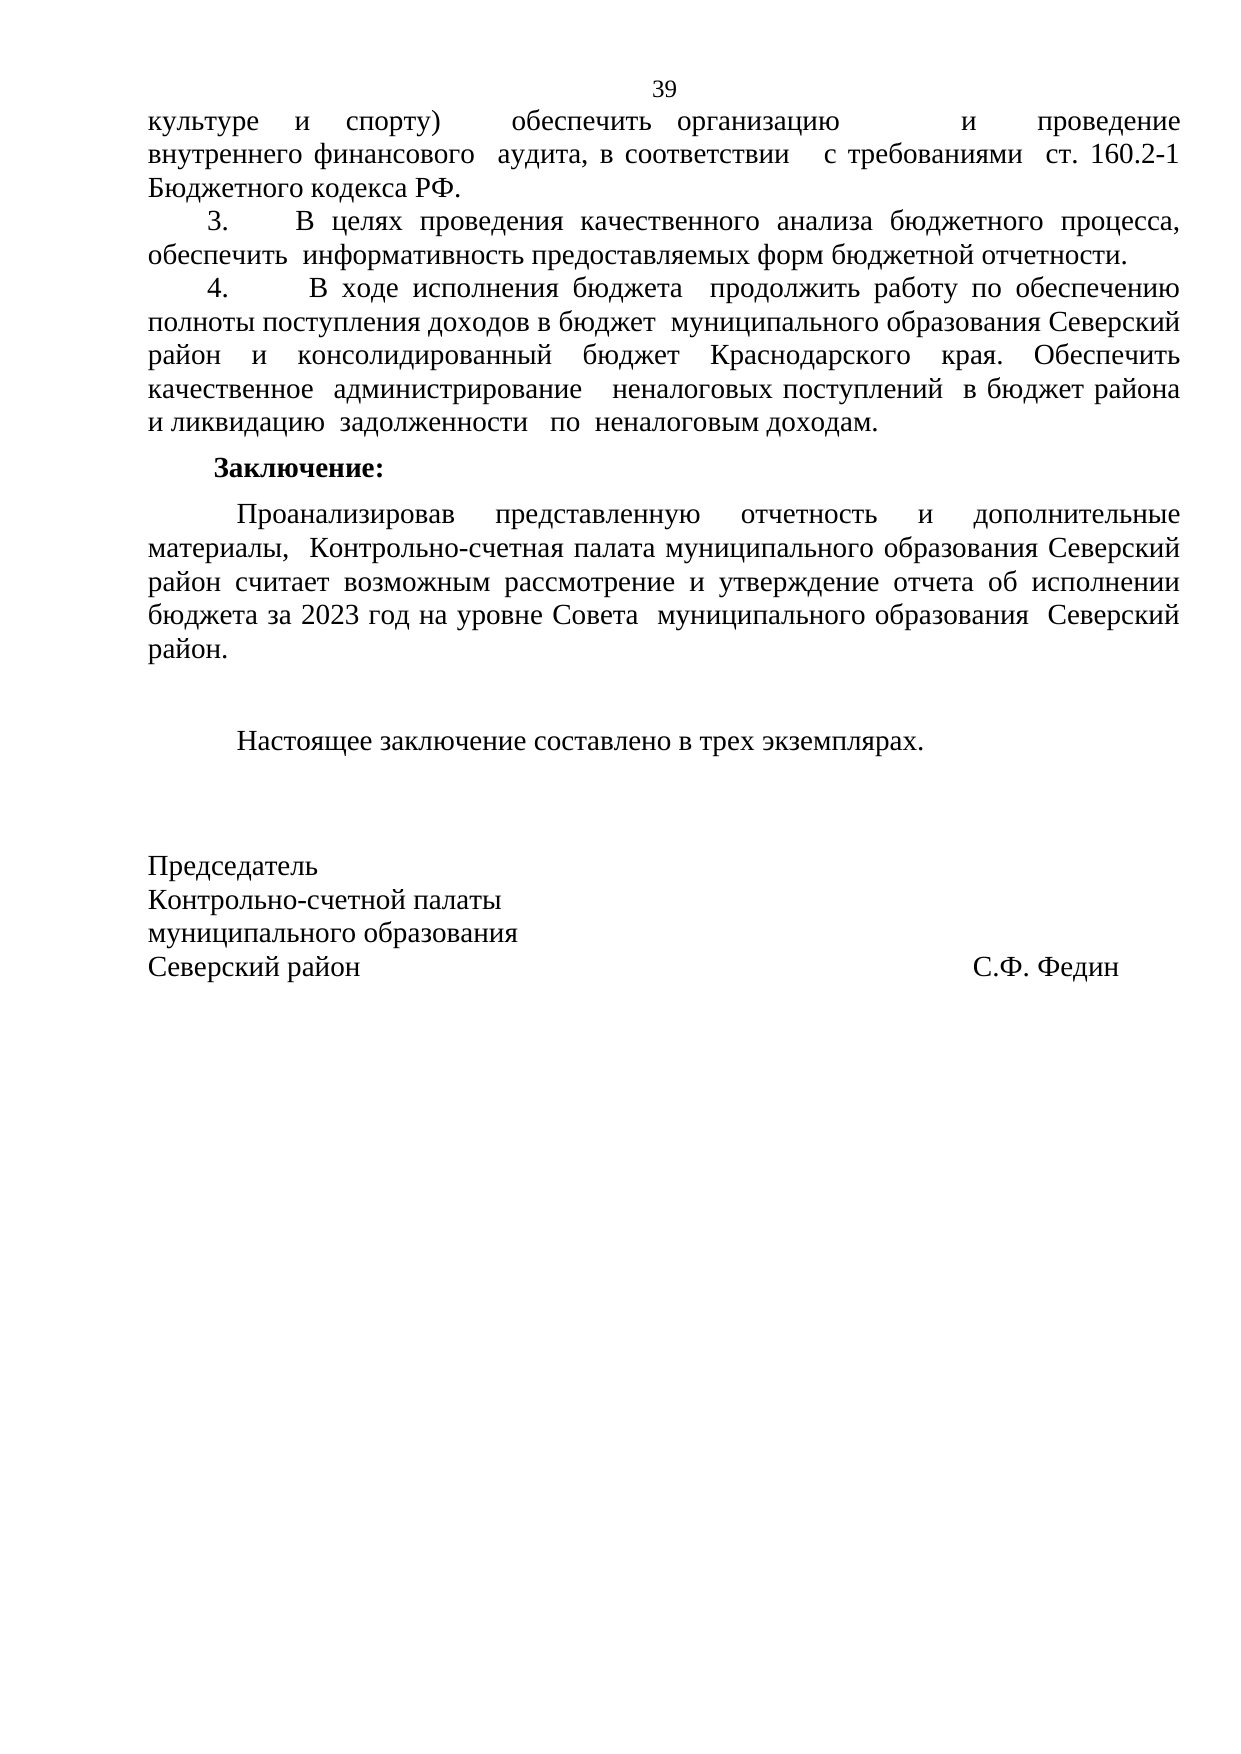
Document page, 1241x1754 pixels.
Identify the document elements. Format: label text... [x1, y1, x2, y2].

text Проанализировав представленную отчетность и дополнительные материалы, Контрольно-счетная палата муниципального образования Северский район считает возможным рассмотрение и утверждение отчета об исполнении бюджета за 2023 год на уровне Совета муниципального образования Северский район. [148, 497, 1181, 664]
list В целях проведения качественного анализа бюджетного процесса, обеспечить информативность предоставляемых форм бюджетной отчетности. [148, 203, 1181, 270]
text Настоящее заключение составлено в трех экземплярах. [148, 723, 1181, 756]
text Контрольно-счетной палаты [148, 882, 1181, 916]
text муниципального образования [148, 916, 1181, 949]
text Северский район С.Ф. Федин [148, 949, 1181, 983]
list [148, 103, 1181, 203]
text Заключение: [148, 451, 1181, 484]
list В ходе исполнения бюджета продолжить работу по обеспечению полноты поступления доходов в бюджет муниципального образования Северский район и консолидированный бюджет Краснодарского края. Обеспечить качественное администрирование неналоговых поступлений в бюджет района и ликвидацию задолженности по неналоговым доходам. [148, 270, 1181, 438]
text Председатель [133, 848, 1181, 882]
